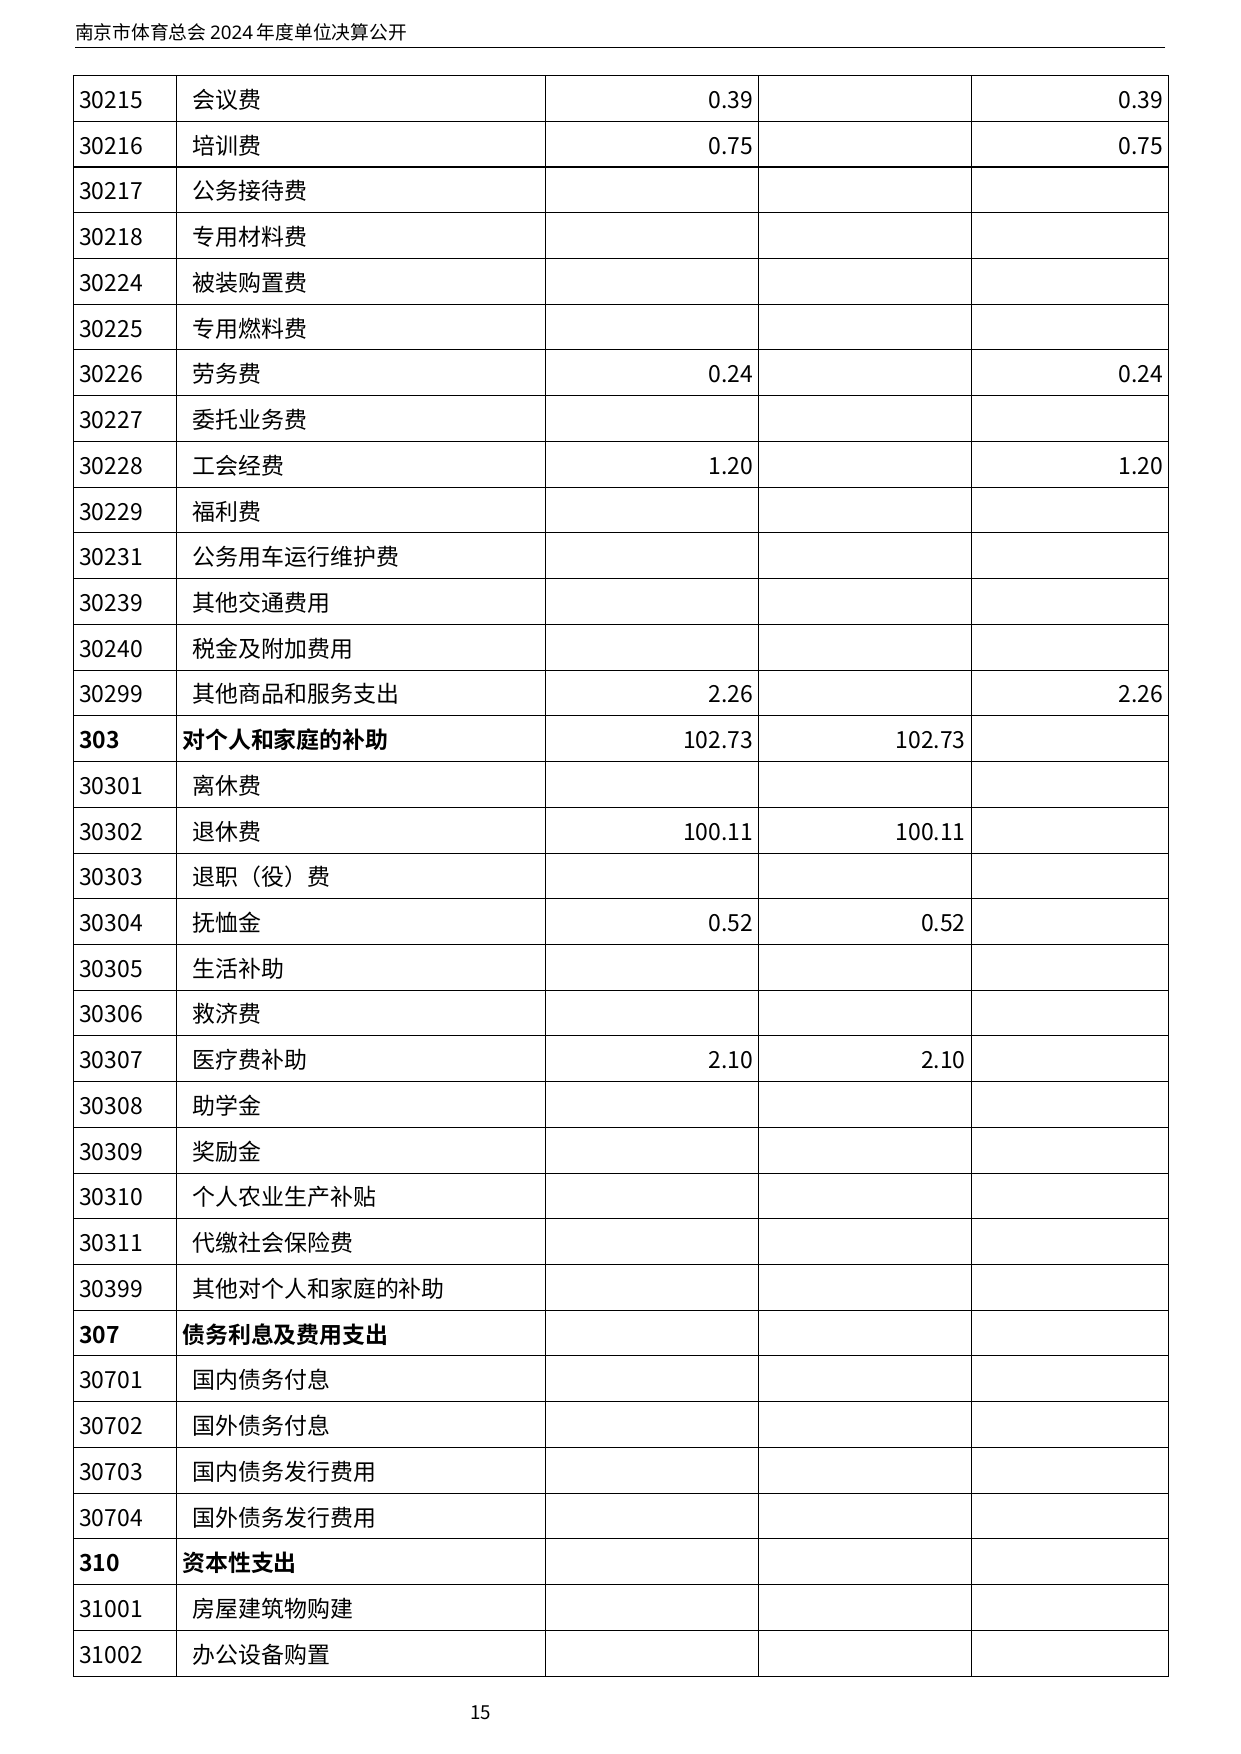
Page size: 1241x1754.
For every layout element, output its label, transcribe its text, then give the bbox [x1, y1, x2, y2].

table_cell [759, 76, 971, 121]
table_cell 0.52 [546, 899, 758, 944]
table_cell 303 [74, 716, 176, 761]
table_cell 工会经费 [177, 442, 545, 487]
table_cell 307 [74, 1311, 176, 1355]
table_cell 被装购置费 [177, 259, 545, 304]
table_cell 310 [74, 1539, 176, 1584]
table_cell 30306 [74, 991, 176, 1035]
table_cell [546, 533, 758, 578]
table_cell [972, 168, 1168, 212]
table_cell 100.11 [759, 808, 971, 852]
table_cell 其他对个人和家庭的补助 [177, 1265, 545, 1310]
table_cell 助学金 [177, 1082, 545, 1127]
table_cell [972, 1174, 1168, 1218]
table_cell 委托业务费 [177, 396, 545, 441]
table_cell 30303 [74, 854, 176, 898]
table_cell [759, 350, 971, 395]
table_cell [759, 305, 971, 349]
table_cell 生活补助 [177, 945, 545, 989]
table_cell [546, 1585, 758, 1630]
table_cell 退休费 [177, 808, 545, 852]
table_cell [759, 1311, 971, 1355]
table_cell 个人农业生产补贴 [177, 1174, 545, 1218]
table_cell 福利费 [177, 488, 545, 532]
table_cell 30299 [74, 671, 176, 715]
table_cell [546, 625, 758, 669]
table_cell 奖励金 [177, 1128, 545, 1172]
table_cell 102.73 [546, 716, 758, 761]
table_cell 对个人和家庭的补助 [177, 716, 545, 761]
table_cell 会议费 [177, 76, 545, 121]
table_cell [759, 671, 971, 715]
table_cell [546, 1402, 758, 1447]
table_cell 国内债务付息 [177, 1356, 545, 1401]
table_cell [546, 1356, 758, 1401]
table_cell 30704 [74, 1494, 176, 1538]
table_cell 0.75 [972, 122, 1168, 166]
table_cell [546, 1494, 758, 1538]
table_cell [546, 1265, 758, 1310]
table_cell 其他商品和服务支出 [177, 671, 545, 715]
table_cell [972, 991, 1168, 1035]
table_cell 30224 [74, 259, 176, 304]
table_cell [759, 579, 971, 624]
table_cell [546, 854, 758, 898]
table_cell [546, 762, 758, 807]
table_cell 30301 [74, 762, 176, 807]
table_cell 102.73 [759, 716, 971, 761]
table_cell [546, 213, 758, 258]
table_cell [972, 533, 1168, 578]
table_cell 30703 [74, 1448, 176, 1493]
table_cell [972, 1311, 1168, 1355]
table_cell 30308 [74, 1082, 176, 1127]
table_cell [546, 1631, 758, 1676]
table_cell 1.20 [546, 442, 758, 487]
table_cell [759, 1082, 971, 1127]
table_cell [759, 1402, 971, 1447]
table_cell [972, 625, 1168, 669]
table_cell [972, 945, 1168, 989]
table_cell [972, 1036, 1168, 1081]
table_cell [759, 1265, 971, 1310]
table_cell 税金及附加费用 [177, 625, 545, 669]
table_cell 100.11 [546, 808, 758, 852]
table_cell 30311 [74, 1219, 176, 1264]
table_cell [972, 899, 1168, 944]
table_cell [546, 488, 758, 532]
table_cell 2.26 [546, 671, 758, 715]
table_cell 30701 [74, 1356, 176, 1401]
table_cell [546, 168, 758, 212]
table_cell 2.26 [972, 671, 1168, 715]
table_cell [546, 1219, 758, 1264]
table_cell [546, 945, 758, 989]
table_cell [759, 1448, 971, 1493]
table_cell 房屋建筑物购建 [177, 1585, 545, 1630]
table_cell [759, 1128, 971, 1172]
table_cell [759, 1219, 971, 1264]
table_cell 公务接待费 [177, 168, 545, 212]
table_cell 30218 [74, 213, 176, 258]
table_cell 30229 [74, 488, 176, 532]
table_cell 30302 [74, 808, 176, 852]
table_cell [759, 945, 971, 989]
table_cell 30702 [74, 1402, 176, 1447]
table_cell 其他交通费用 [177, 579, 545, 624]
table_cell [546, 1448, 758, 1493]
table_cell [759, 259, 971, 304]
table_cell 1.20 [972, 442, 1168, 487]
table_cell [972, 808, 1168, 852]
table_cell [972, 1585, 1168, 1630]
table_cell [759, 854, 971, 898]
table_cell [972, 1448, 1168, 1493]
table_cell 30228 [74, 442, 176, 487]
table_cell [972, 1356, 1168, 1401]
table_cell 30216 [74, 122, 176, 166]
table_cell [972, 1128, 1168, 1172]
table_cell 培训费 [177, 122, 545, 166]
table_cell 0.24 [972, 350, 1168, 395]
table_cell [759, 991, 971, 1035]
table_cell 30215 [74, 76, 176, 121]
table_cell [972, 716, 1168, 761]
table_cell [546, 1539, 758, 1584]
table_cell 劳务费 [177, 350, 545, 395]
table_cell [759, 488, 971, 532]
table_cell 30239 [74, 579, 176, 624]
table_cell [972, 1539, 1168, 1584]
table_cell [972, 1082, 1168, 1127]
table_cell [759, 442, 971, 487]
table_cell 0.52 [759, 899, 971, 944]
table_cell 0.75 [546, 122, 758, 166]
table_cell 2.10 [759, 1036, 971, 1081]
table_cell 0.39 [546, 76, 758, 121]
table_cell [759, 122, 971, 166]
table_cell 公务用车运行维护费 [177, 533, 545, 578]
table_cell 债务利息及费用支出 [177, 1311, 545, 1355]
table_cell [759, 1539, 971, 1584]
table_cell 办公设备购置 [177, 1631, 545, 1676]
table_cell [546, 991, 758, 1035]
table_cell 离休费 [177, 762, 545, 807]
table_cell 代缴社会保险费 [177, 1219, 545, 1264]
table_cell 资本性支出 [177, 1539, 545, 1584]
table_cell [759, 1494, 971, 1538]
table_cell [546, 579, 758, 624]
table_cell [972, 1219, 1168, 1264]
table_cell 30304 [74, 899, 176, 944]
table_cell [759, 1631, 971, 1676]
table_cell 30226 [74, 350, 176, 395]
table_cell 30310 [74, 1174, 176, 1218]
table_cell 30309 [74, 1128, 176, 1172]
table_cell 31002 [74, 1631, 176, 1676]
table_cell [759, 213, 971, 258]
table_cell 专用燃料费 [177, 305, 545, 349]
table_cell 医疗费补助 [177, 1036, 545, 1081]
table_cell [972, 1494, 1168, 1538]
table_cell [759, 168, 971, 212]
table_cell [972, 854, 1168, 898]
table_cell [972, 762, 1168, 807]
table_cell 国内债务发行费用 [177, 1448, 545, 1493]
table_cell [759, 396, 971, 441]
table_cell 31001 [74, 1585, 176, 1630]
table_cell 30217 [74, 168, 176, 212]
table_cell 30227 [74, 396, 176, 441]
table_cell 0.24 [546, 350, 758, 395]
table_cell 抚恤金 [177, 899, 545, 944]
table_cell 国外债务发行费用 [177, 1494, 545, 1538]
table_cell [546, 1174, 758, 1218]
table_cell 30225 [74, 305, 176, 349]
table_cell [972, 488, 1168, 532]
table_cell 救济费 [177, 991, 545, 1035]
table_cell [759, 1174, 971, 1218]
table_cell [972, 305, 1168, 349]
table_cell 30307 [74, 1036, 176, 1081]
table_cell [759, 625, 971, 669]
table_cell 0.39 [972, 76, 1168, 121]
table_cell [759, 1356, 971, 1401]
table_cell [759, 1585, 971, 1630]
table_cell [546, 1128, 758, 1172]
table_cell [972, 213, 1168, 258]
table_cell 30231 [74, 533, 176, 578]
table_cell 国外债务付息 [177, 1402, 545, 1447]
table_cell 30399 [74, 1265, 176, 1310]
table_cell [546, 1311, 758, 1355]
table_cell 30305 [74, 945, 176, 989]
table_cell [972, 259, 1168, 304]
table_cell [546, 305, 758, 349]
table_cell 30240 [74, 625, 176, 669]
table_cell [972, 1402, 1168, 1447]
table_cell [546, 1082, 758, 1127]
table_cell [972, 1265, 1168, 1310]
table_cell [546, 396, 758, 441]
table_cell [759, 762, 971, 807]
table_cell 2.10 [546, 1036, 758, 1081]
table_cell 退职（役）费 [177, 854, 545, 898]
table_cell [759, 533, 971, 578]
table_cell 专用材料费 [177, 213, 545, 258]
table_cell [972, 579, 1168, 624]
table_cell [972, 1631, 1168, 1676]
table_cell [546, 259, 758, 304]
table_cell [972, 396, 1168, 441]
